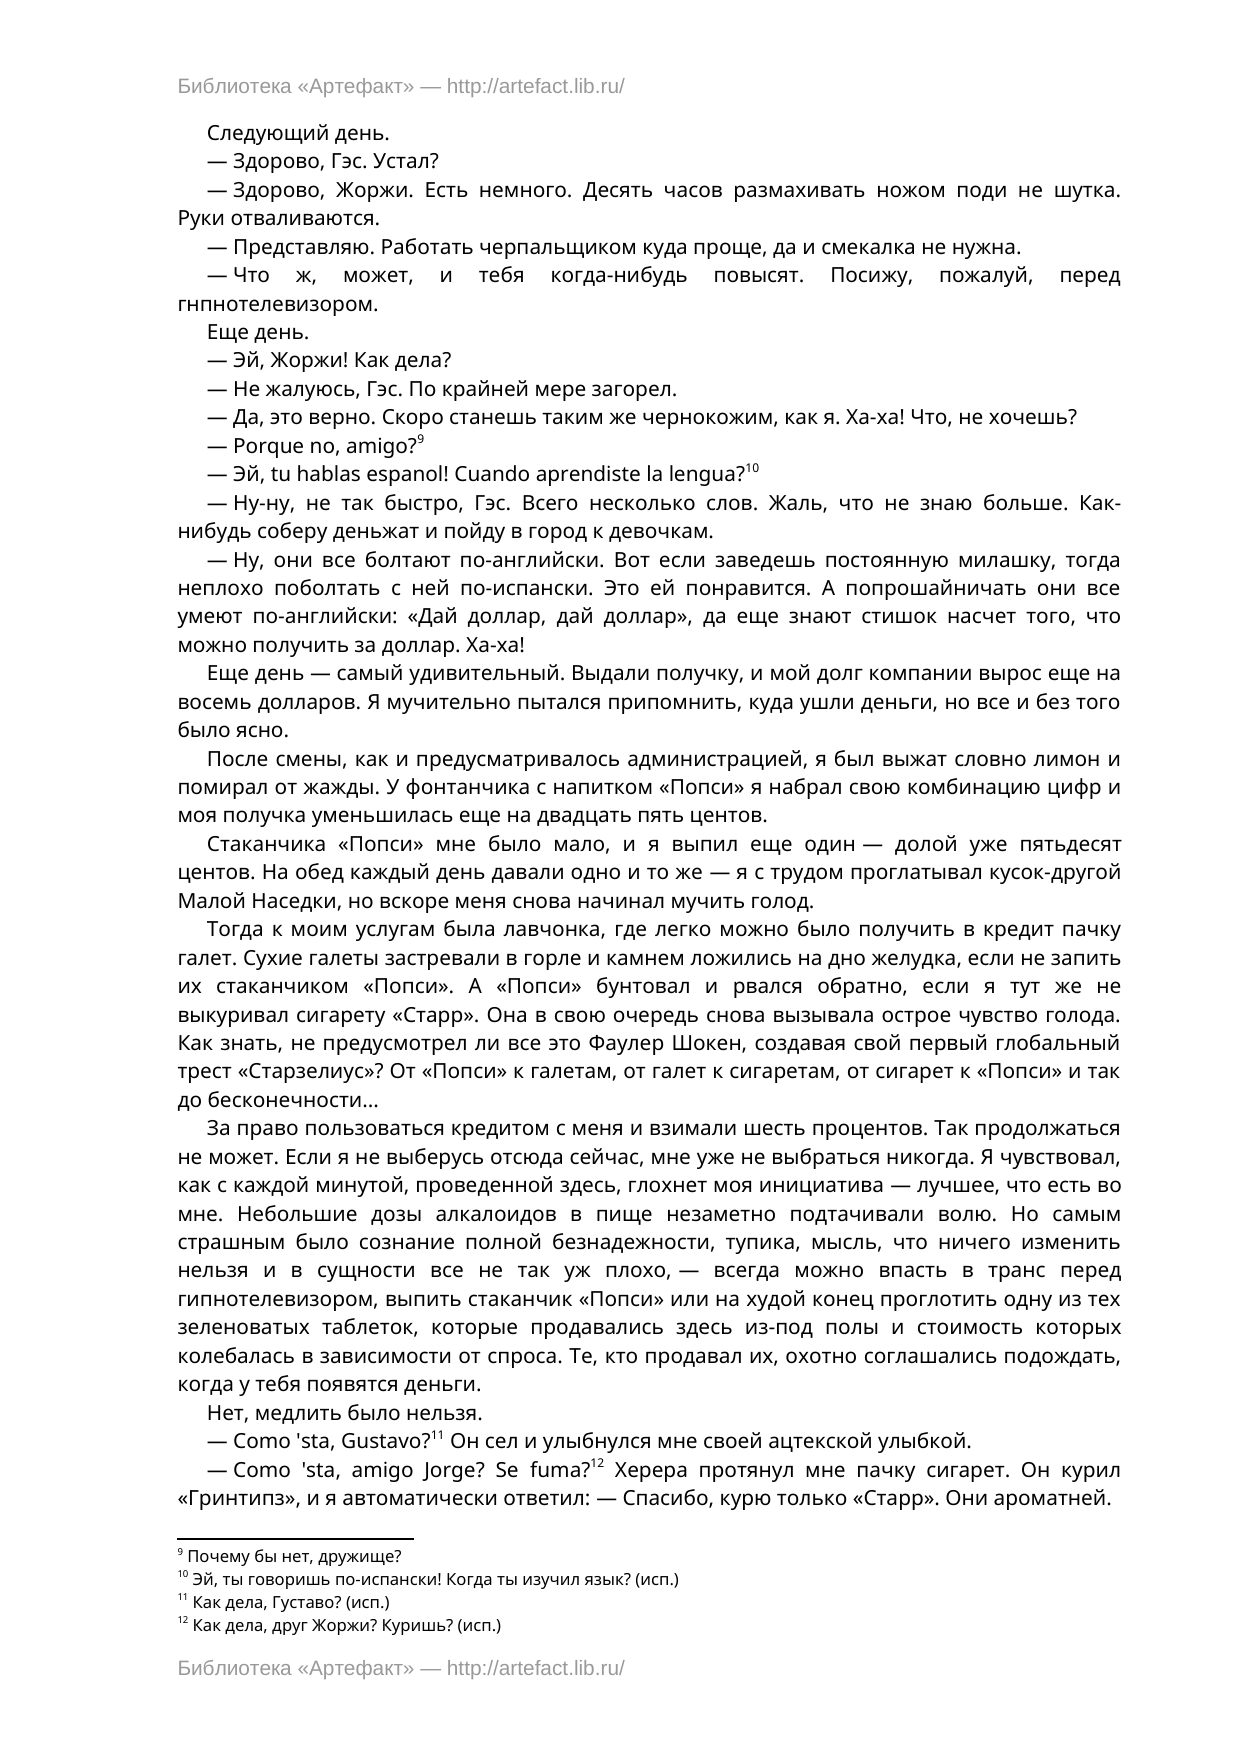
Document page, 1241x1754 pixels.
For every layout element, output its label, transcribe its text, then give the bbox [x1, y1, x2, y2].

text Еще день — самый удивительный. Выдали получку, и мой долг компании вырос еще на восемь долларов. Я мучительно пытался припомнить, куда ушли деньги, но все и без того было ясно. [177, 658, 1122, 744]
text Следующий день. [177, 118, 1122, 147]
text Еще день. [177, 317, 1122, 346]
text — Porque no, amigo? [177, 431, 1122, 459]
text — Здорово, Гэс. Устал? [177, 147, 1122, 175]
text Тогда к моим услугам была лавчонка, где легко можно было получить в кредит пачку галет. Сухие галеты застревали в горле и камнем ложились на дно желудка, если не запить их стаканчиком «Попси». А «Попси» бунтовал и рвался обратно, если я тут же не выкуривал сигарету «Старр». Она в свою очередь снова вызывала острое чувство голода. Как знать, не предусмотрел ли все это Фаулер Шокен, создавая свой первый глобальный трест «Старзелиус»? От «Попси» к галетам, от галет к сигаретам, от сигарет к «Попси» и так до бесконечности... [177, 914, 1122, 1113]
text — Эй, Жоржи! Как дела? [177, 346, 1122, 374]
text — Эй, tu hablas espanol! Cuando aprendiste la lengua? [177, 459, 1122, 488]
text — Здорово, Жоржи. Есть немного. Десять часов размахивать ножом поди не шутка. Руки отваливаются. [177, 175, 1122, 232]
text После смены, как и предусматривалось администрацией, я был выжат словно лимон и помирал от жажды. У фонтанчика с напитком «Попси» я набрал свою комбинацию цифр и моя получка уменьшилась еще на двадцать пять центов. [177, 744, 1122, 829]
text — Como 'sta, Gustavo? Он сел и улыбнулся мне своей ацтекской улыбкой. [177, 1426, 1122, 1455]
text — Como 'sta, amigo Jorge? Se fuma? Херера протянул мне пачку сигарет. Он курил «Гринтипз», и я автоматически ответил: — Спасибо, курю только «Старр». Они ароматней. [177, 1455, 1122, 1512]
text Стаканчика «Попси» мне было мало, и я выпил еще один — долой уже пятьдесят центов. На обед каждый день давали одно и то же — я с трудом проглатывал кусок-другой Малой Наседки, но вскоре меня снова начинал мучить голод. [177, 829, 1122, 914]
text — Представляю. Работать черпальщиком куда проще, да и смекалка не нужна. [177, 232, 1122, 260]
text — Ну-ну, не так быстро, Гэс. Всего несколько слов. Жаль, что не знаю больше. Как-нибудь соберу деньжат и пойду в город к девочкам. [177, 488, 1122, 545]
text — Что ж, может, и тебя когда-нибудь повысят. Посижу, пожалуй, перед гнпнотелевизором. [177, 260, 1122, 317]
text — Ну, они все болтают по-английски. Вот если заведешь постоянную милашку, тогда неплохо поболтать с ней по-испански. Это ей понравится. А попрошайничать они все умеют по-английски: «Дай доллар, дай доллар», да еще знают стишок насчет того, что можно получить за доллар. Ха-ха! [177, 545, 1122, 658]
text Нет, медлить было нельзя. [177, 1398, 1122, 1426]
text — Не жалуюсь, Гэс. По крайней мере загорел. [177, 374, 1122, 402]
text За право пользоваться кредитом с меня и взимали шесть процентов. Так продолжаться не может. Если я не выберусь отсюда сейчас, мне уже не выбраться никогда. Я чувствовал, как с каждой минутой, проведенной здесь, глохнет моя инициатива — лучшее, что есть во мне. Небольшие дозы алкалоидов в пище незаметно подтачивали волю. Но самым страшным было сознание полной безнадежности, тупика, мысль, что ничего изменить нельзя и в сущности все не так уж плохо, — всегда можно впасть в транс перед гипнотелевизором, выпить стаканчик «Попси» или на худой конец проглотить одну из тех зеленоватых таблеток, которые продавались здесь из-под полы и стоимость которых колебалась в зависимости от спроса. Те, кто продавал их, охотно соглашались подождать, когда у тебя появятся деньги. [177, 1113, 1122, 1398]
text — Да, это верно. Скоро станешь таким же чернокожим, как я. Ха-ха! Что, не хочешь? [177, 402, 1122, 431]
